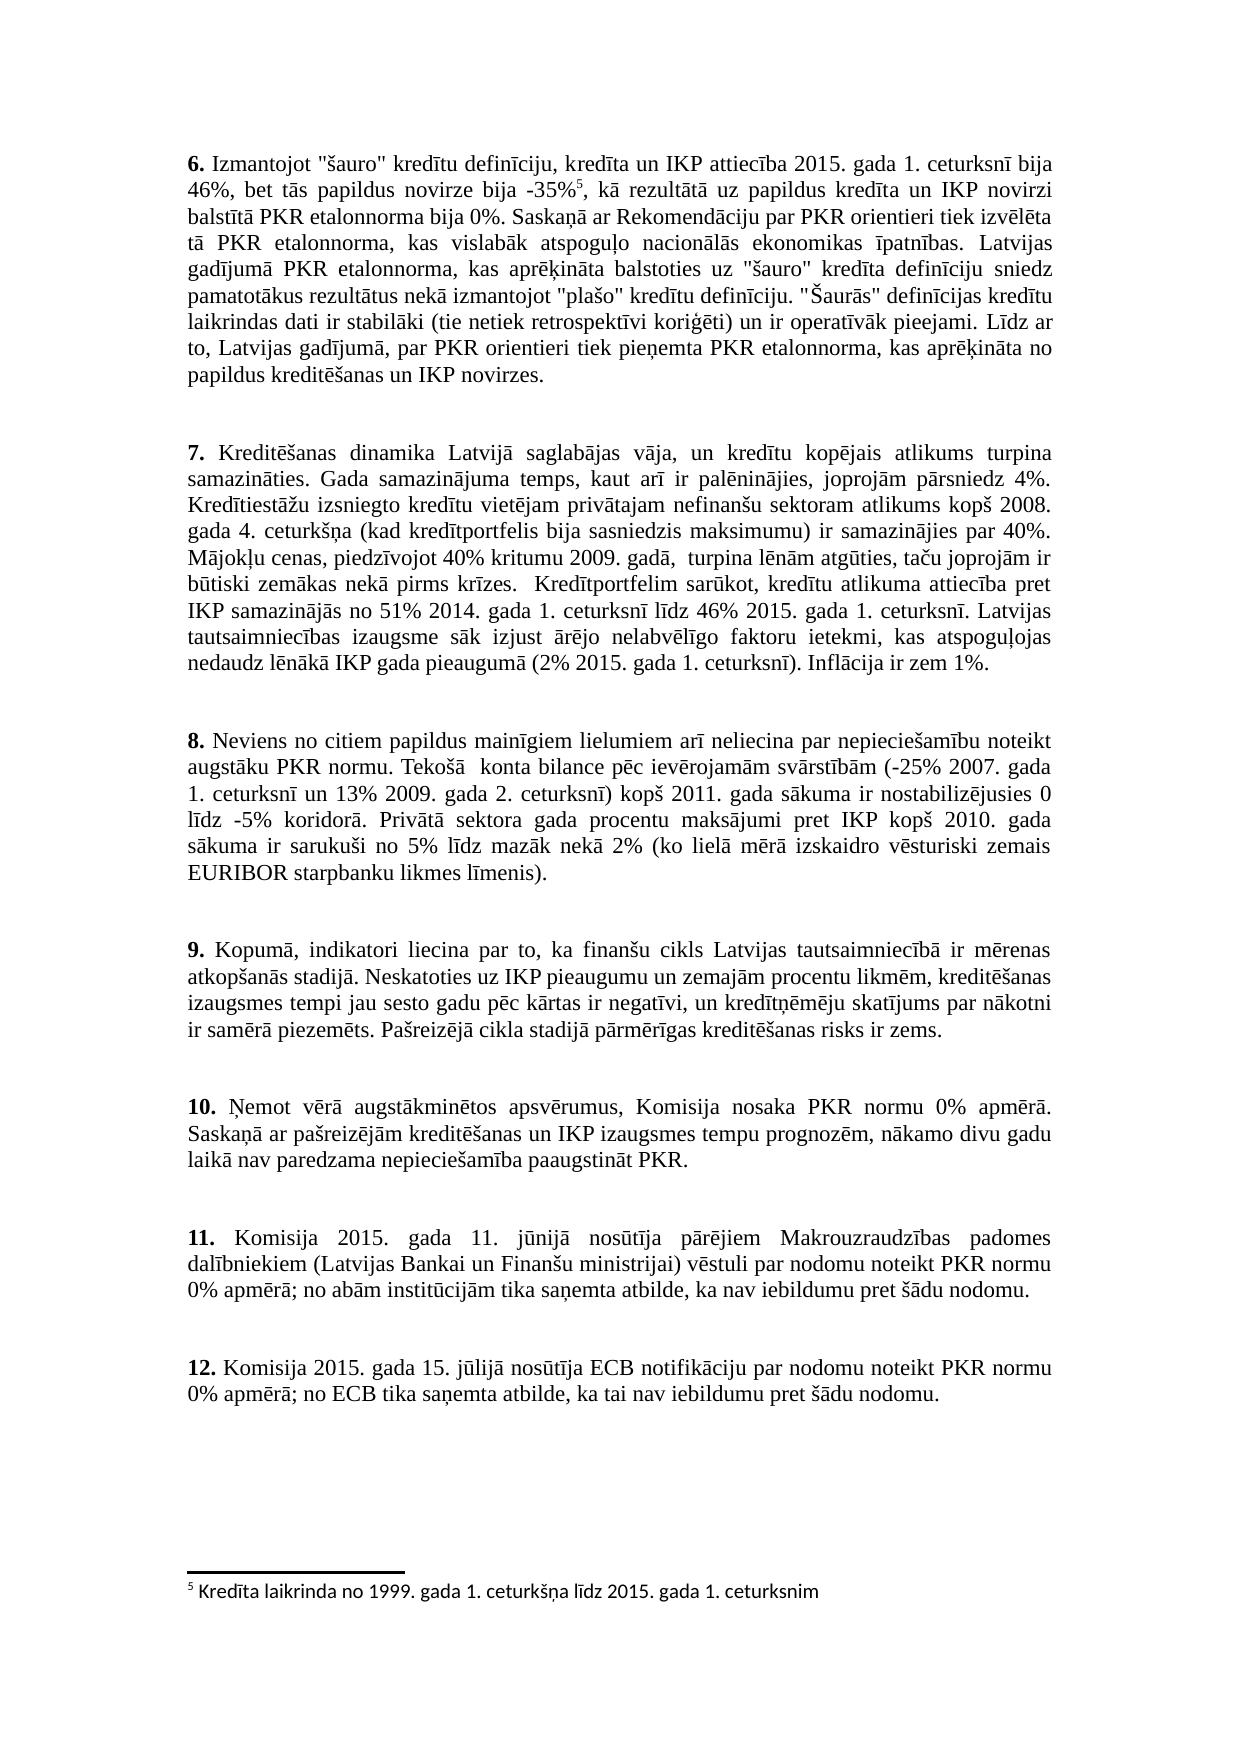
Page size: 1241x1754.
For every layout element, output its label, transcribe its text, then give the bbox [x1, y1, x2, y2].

text 12. Komisija 2015. gada 15. jūlijā nosūtīja ECB notifikāciju par nodomu noteikt PKR normu 0% apmērā; no ECB tika saņemta atbilde, ka tai nav iebildumu pret šādu nodomu. [187, 1354, 1053, 1407]
text 6. Izmantojot "šauro" kredītu definīciju, kredīta un IKP attiecība 2015. gada 1. ceturksnī bija 46%, bet tās papildus novirze bija -35%, kā rezultātā uz papildus kredīta un IKP novirzi balstītā PKR etalonnorma bija 0%. Saskaņā ar Rekomendāciju par PKR orientieri tiek izvēlēta tā PKR etalonnorma, kas vislabāk atspoguļo nacionālās ekonomikas īpatnības. Latvijas gadījumā PKR etalonnorma, kas aprēķināta balstoties uz "šauro" kredīta definīciju sniedz pamatotākus rezultātus nekā izmantojot "plašo" kredītu definīciju. "Šaurās" definīcijas kredītu laikrindas dati ir stabilāki (tie netiek retrospektīvi koriģēti) un ir operatīvāk pieejami. Līdz ar to, Latvijas gadījumā, par PKR orientieri tiek pieņemta PKR etalonnorma, kas aprēķināta no papildus kreditēšanas un IKP novirzes. [187, 150, 1053, 387]
text 9. Kopumā, indikatori liecina par to, ka finanšu cikls Latvijas tautsaimniecībā ir mērenas atkopšanās stadijā. Neskatoties uz IKP pieaugumu un zemajām procentu likmēm, kreditēšanas izaugsmes tempi jau sesto gadu pēc kārtas ir negatīvi, un kredītņēmēju skatījums par nākotni ir samērā piezemēts. Pašreizējā cikla stadijā pārmērīgas kreditēšanas risks ir zems. [187, 937, 1053, 1042]
text 8. Neviens no citiem papildus mainīgiem lielumiem arī neliecina par nepieciešamību noteikt augstāku PKR normu. Tekošā konta bilance pēc ievērojamām svārstībām (-25% 2007. gada 1. ceturksnī un 13% 2009. gada 2. ceturksnī) kopš 2011. gada sākuma ir nostabilizējusies 0 līdz -5% koridorā. Privātā sektora gada procentu maksājumi pret IKP kopš 2010. gada sākuma ir sarukuši no 5% līdz mazāk nekā 2% (ko lielā mērā izskaidro vēsturiski zemais EURIBOR starpbanku likmes līmenis). [187, 727, 1053, 885]
text 11. Komisija 2015. gada 11. jūnijā nosūtīja pārējiem Makrouzraudzības padomes dalībniekiem (Latvijas Bankai un Finanšu ministrijai) vēstuli par nodomu noteikt PKR normu 0% apmērā; no abām institūcijām tika saņemta atbilde, ka nav iebildumu pret šādu nodomu. [187, 1224, 1053, 1303]
text 10. Ņemot vērā augstākminētos apsvērumus, Komisija nosaka PKR normu 0% apmērā. Saskaņā ar pašreizējām kreditēšanas un IKP izaugsmes tempu prognozēm, nākamo divu gadu laikā nav paredzama nepieciešamība paaugstināt PKR. [187, 1093, 1053, 1172]
text 7. Kreditēšanas dinamika Latvijā saglabājas vāja, un kredītu kopējais atlikums turpina samazināties. Gada samazinājuma temps, kaut arī ir palēninājies, joprojām pārsniedz 4%. Kredītiestāžu izsniegto kredītu vietējam privātajam nefinanšu sektoram atlikums kopš 2008. gada 4. ceturkšņa (kad kredītportfelis bija sasniedzis maksimumu) ir samazinājies par 40%. Mājokļu cenas, piedzīvojot 40% kritumu 2009. gadā, turpina lēnām atgūties, taču joprojām ir būtiski zemākas nekā pirms krīzes. Kredītportfelim sarūkot, kredītu atlikuma attiecība pret IKP samazinājās no 51% 2014. gada 1. ceturksnī līdz 46% 2015. gada 1. ceturksnī. Latvijas tautsaimniecības izaugsme sāk izjust ārējo nelabvēlīgo faktoru ietekmi, kas atspoguļojas nedaudz lēnākā IKP gada pieaugumā (2% 2015. gada 1. ceturksnī). Inflācija ir zem 1%. [187, 438, 1053, 676]
